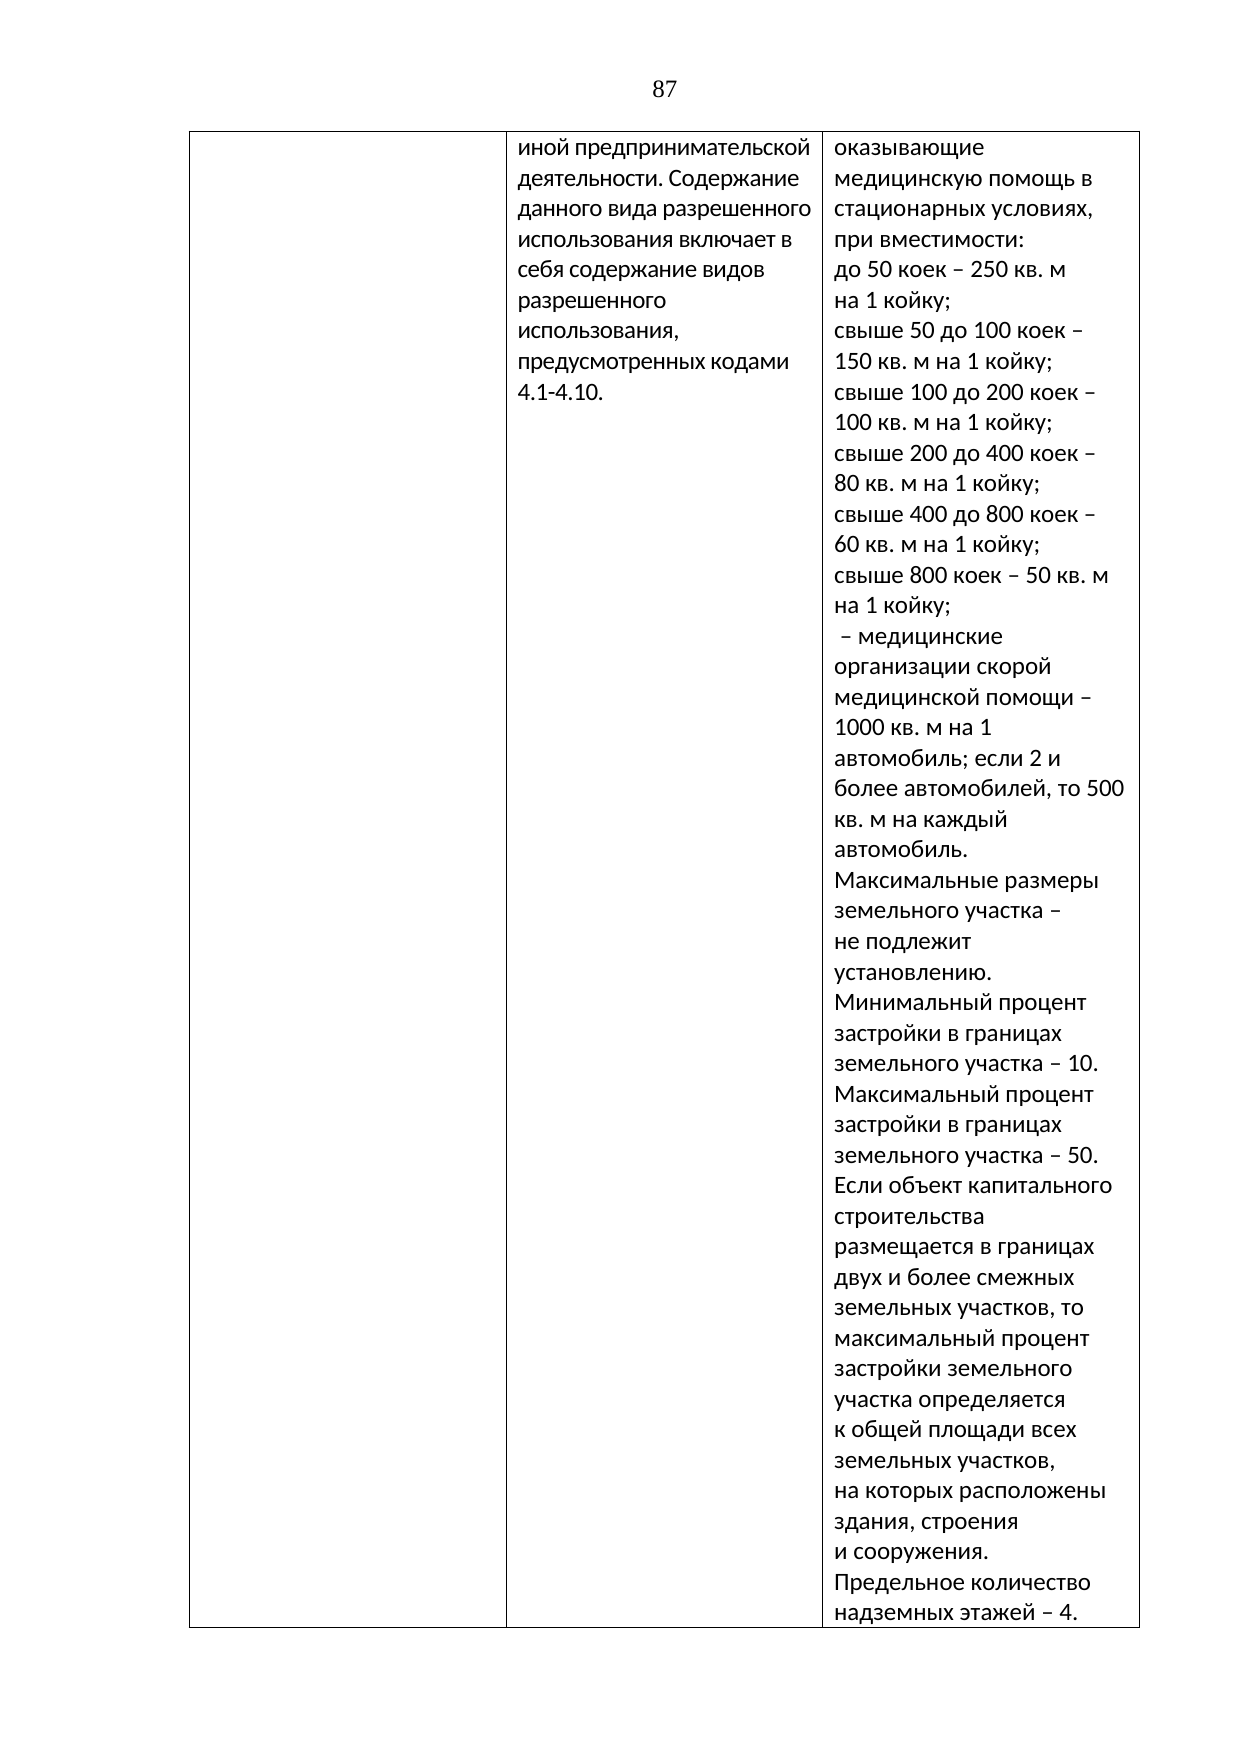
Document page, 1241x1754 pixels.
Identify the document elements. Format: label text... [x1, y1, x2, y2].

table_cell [507, 132, 822, 1627]
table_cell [190, 132, 506, 1627]
